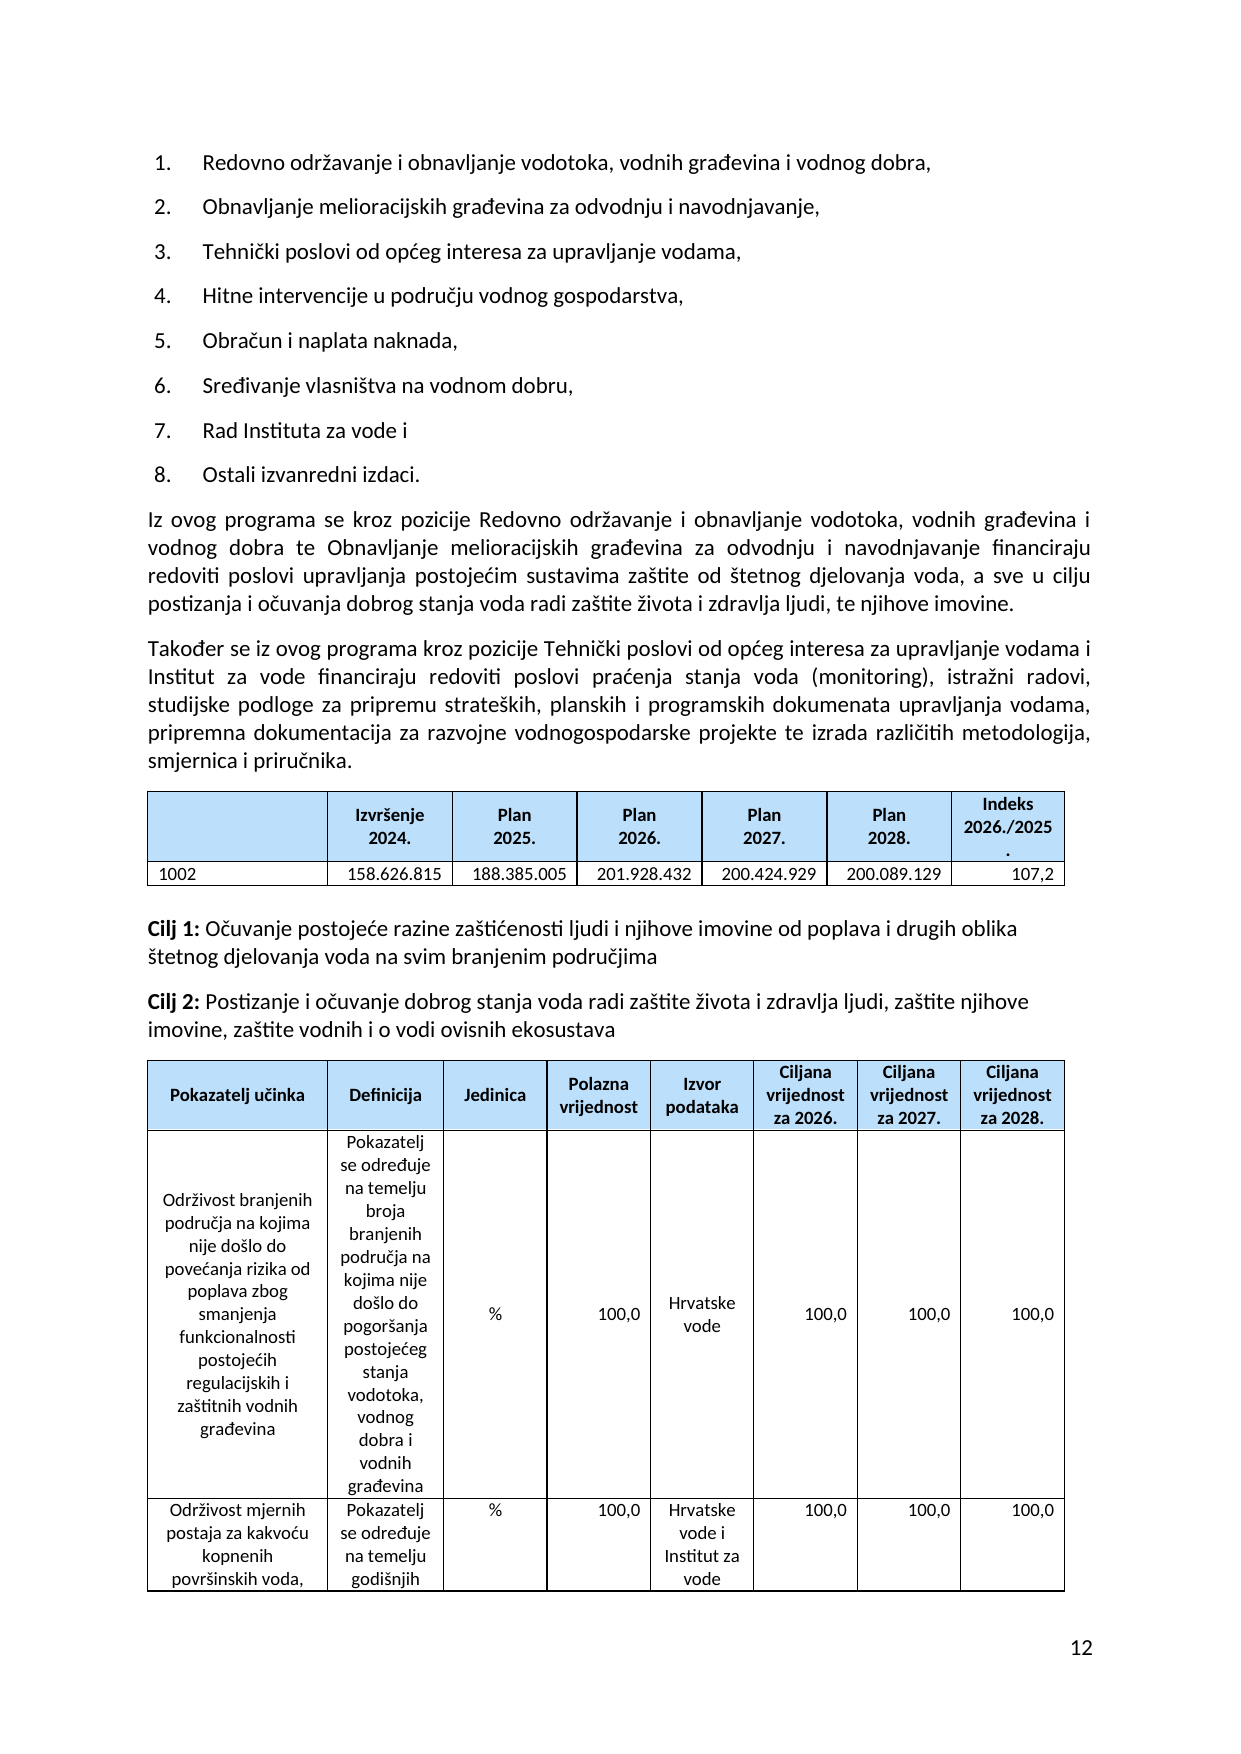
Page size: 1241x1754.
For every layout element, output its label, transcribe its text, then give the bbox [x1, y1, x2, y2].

text Cilj 1: Očuvanje postojeće razine zaštićenosti ljudi i njihove imovine od poplava i drugih oblika štetnog djelovanja voda na svim branjenim područjima [148, 914, 1093, 970]
table_cell % [444, 1131, 546, 1497]
table_header Jedinica [444, 1061, 546, 1129]
table_cell 200.424.929 [703, 862, 826, 885]
table_cell 100,0 [961, 1499, 1064, 1590]
text 6. Sređivanje vlasništva na vodnom dobru, [154, 371, 1093, 399]
text 5. Obračun i naplata naknada, [154, 326, 1093, 354]
table_cell % [444, 1499, 546, 1590]
table_cell 100,0 [754, 1131, 857, 1497]
table_header Definicija [328, 1061, 443, 1129]
table_cell 100,0 [754, 1499, 857, 1590]
table_cell 201.928.432 [578, 862, 701, 885]
table_header Ciljana vrijednost za 2027. [858, 1061, 960, 1129]
table_header Plan 2028. [828, 792, 951, 861]
table_cell Hrvatske vode [651, 1131, 753, 1497]
table_cell 188.385.005 [453, 862, 576, 885]
table_cell 200.089.129 [828, 862, 951, 885]
table_cell Održivost branjenih područja na kojima nije došlo do povećanja rizika od poplava zbog smanjenja funkcionalnosti postojećih regulacijskih i zaštitnih vodnih građevina [148, 1131, 327, 1497]
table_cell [148, 1499, 327, 1590]
table_cell 100,0 [548, 1499, 650, 1590]
table_cell 107,2 [952, 862, 1064, 885]
text Također se iz ovog programa kroz pozicije Tehnički poslovi od općeg interesa za upravljanje vodama i Institut za vode financiraju redoviti poslovi praćenja stanja voda (monitoring), istražni radovi, studijske podloge za pripremu strateških, planskih i programskih dokumenata upravljanja vodama, pripremna dokumentacija za razvojne vodnogospodarske projekte te izrada različitih metodologija, smjernica i priručnika. [148, 634, 1093, 774]
table_cell 100,0 [548, 1131, 650, 1497]
table_header Plan 2025. [453, 792, 576, 861]
table_header Plan 2026. [578, 792, 701, 861]
table_header Izvor podataka [651, 1061, 753, 1129]
table_cell 158.626.815 [328, 862, 452, 885]
text 3. Tehnički poslovi od općeg interesa za upravljanje vodama, [154, 237, 1093, 265]
table_cell 100,0 [961, 1131, 1064, 1497]
table_cell 100,0 [858, 1499, 960, 1590]
table_header Ciljana vrijednost za 2028. [961, 1061, 1064, 1129]
table_header Indeks 2026./2025. [952, 792, 1064, 861]
text 2. Obnavljanje melioracijskih građevina za odvodnju i navodnjavanje, [154, 192, 1093, 220]
table_header Izvršenje 2024. [328, 792, 452, 861]
table_cell 100,0 [858, 1131, 960, 1497]
text 7. Rad Instituta za vode i [154, 416, 1093, 444]
text 4. Hitne intervencije u području vodnog gospodarstva, [154, 282, 1093, 310]
text Iz ovog programa se kroz pozicije Redovno održavanje i obnavljanje vodotoka, vodnih građevina i vodnog dobra te Obnavljanje melioracijskih građevina za odvodnju i navodnjavanje financiraju redoviti poslovi upravljanja postojećim sustavima zaštite od štetnog djelovanja voda, a sve u cilju postizanja i očuvanja dobrog stanja voda radi zaštite života i zdravlja ljudi, te njihove imovine. [148, 505, 1093, 617]
table_header Polazna vrijednost [548, 1061, 650, 1129]
text Cilj 2: Postizanje i očuvanje dobrog stanja voda radi zaštite života i zdravlja ljudi, zaštite njihove imovine, zaštite vodnih i o vodi ovisnih ekosustava [148, 987, 1093, 1043]
table_header [148, 792, 327, 861]
text 8. Ostali izvanredni izdaci. [154, 460, 1093, 488]
table_header Pokazatelj učinka [148, 1061, 327, 1129]
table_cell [328, 1499, 443, 1590]
table_header Plan 2027. [703, 792, 826, 861]
text 1. Redovno održavanje i obnavljanje vodotoka, vodnih građevina i vodnog dobra, [154, 148, 1093, 176]
table_header Ciljana vrijednost za 2026. [754, 1061, 857, 1129]
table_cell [651, 1499, 753, 1590]
table_cell 1002 [148, 862, 327, 885]
table_cell Pokazatelj se određuje na temelju broja branjenih područja na kojima nije došlo do pogoršanja postojećeg stanja vodotoka, vodnog dobra i vodnih građevina [328, 1131, 443, 1497]
